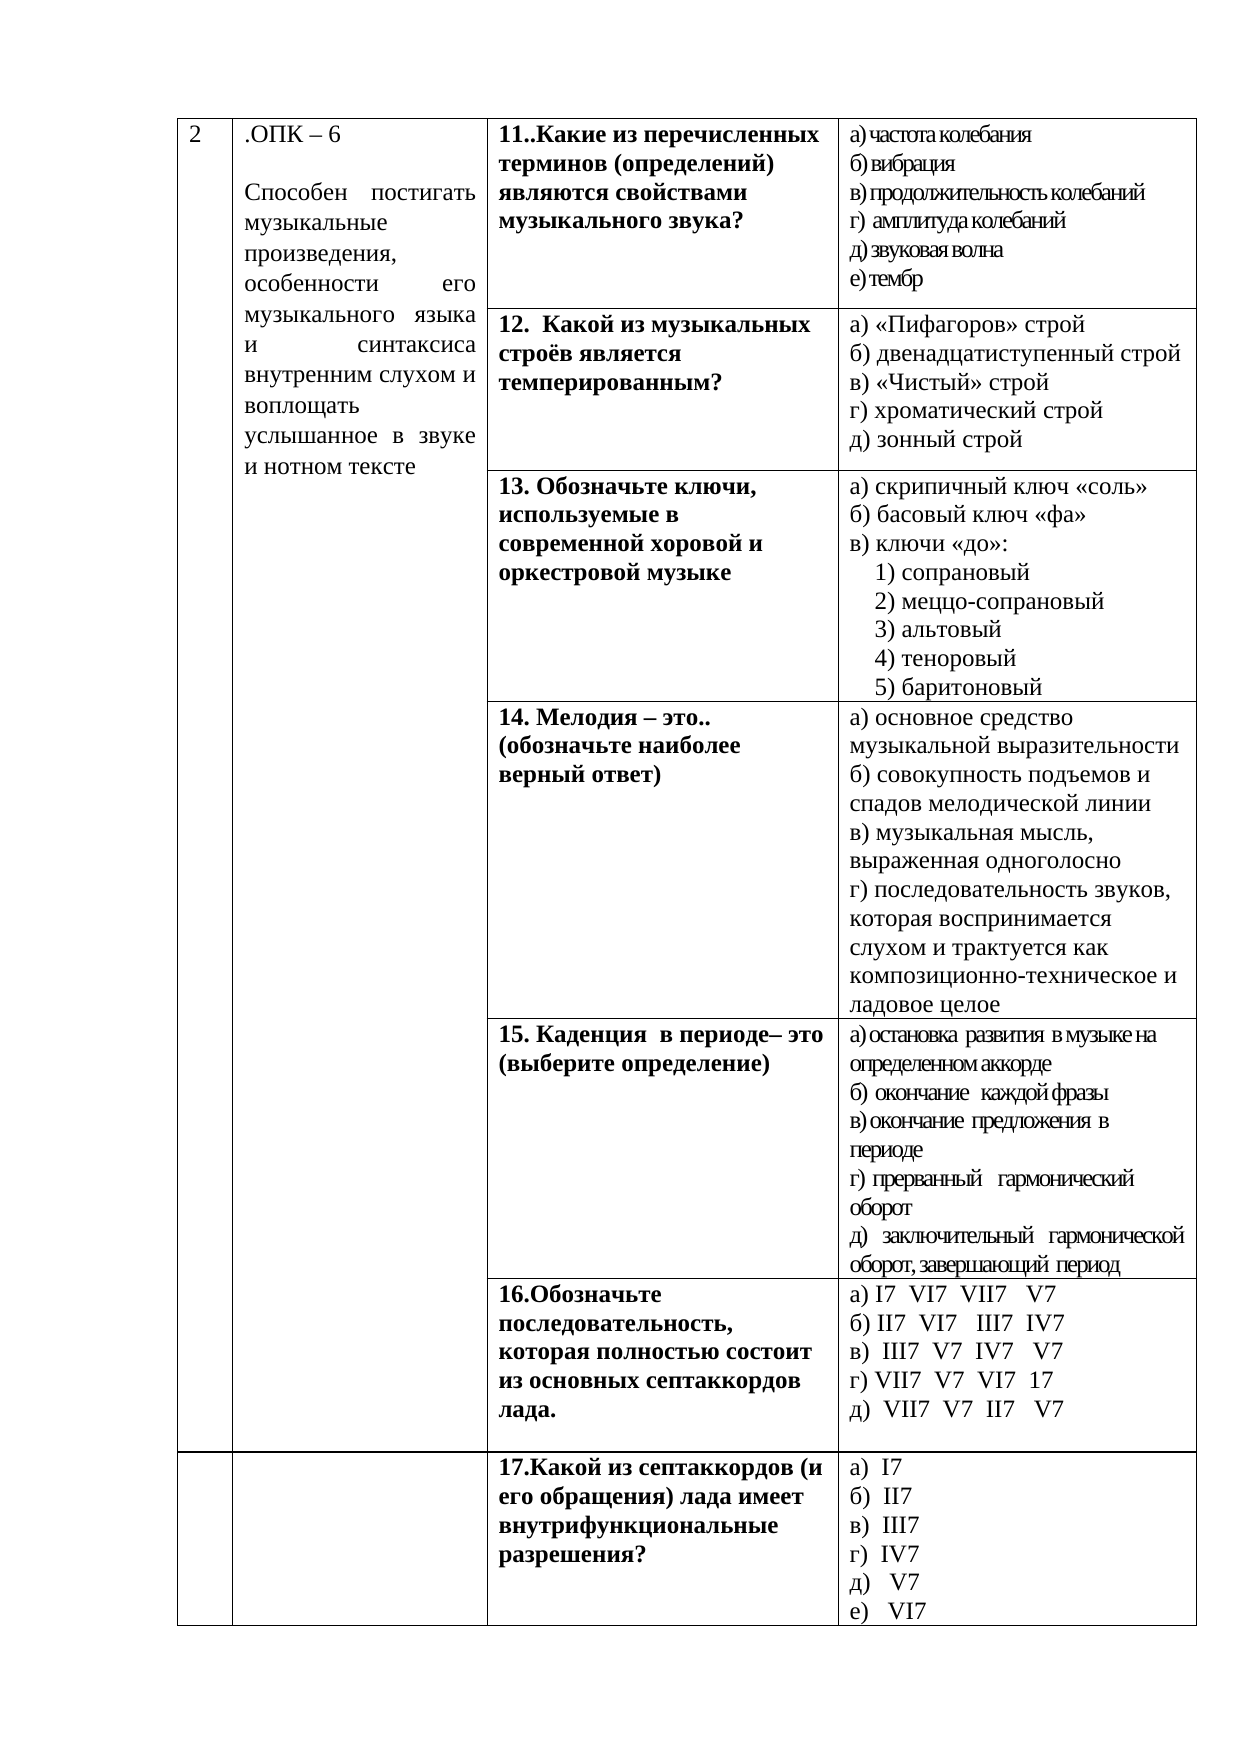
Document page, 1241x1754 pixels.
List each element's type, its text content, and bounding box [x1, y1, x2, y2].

table_cell 16.Обозначьте последовательность, которая полностью состоит из основных септаккордов лада. [488, 1279, 838, 1451]
table_cell 2 [178, 119, 232, 1451]
table_cell .ОПК – 6 Способен постигать музыкальные произведения, особенности его музыкального языка и синтаксиса внутренним слухом и воплощать услышанное в звуке и нотном тексте [233, 119, 487, 1451]
table_cell а) остановка развития в музыке на определенном аккорде б) окончание каждой фразы в) окончание предложения в периоде г) прерванный гармонический оборот д) заключительный гармонической оборот, завершающий период [839, 1019, 1196, 1278]
table_cell а) I7 VI7 VII7 V7 б) II7 VI7 III7 IV7 в) III7 V7 IV7 V7 г) VII7 V7 VI7 17 д) VII7 V7 II7 V7 [839, 1279, 1196, 1451]
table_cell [839, 1453, 1196, 1625]
table_cell 12. Какой из музыкальных строёв является темперированным? [488, 309, 838, 470]
table_cell а) частота колебания б) вибрация в) продолжительность колебаний г) амплитуда колебаний д) звуковая волна е) тембр [839, 119, 1196, 308]
table_cell 11..Какие из перечисленных терминов (определений) являются свойствами музыкального звука? [488, 119, 838, 308]
table_cell а) основное средство музыкальной выразительности б) совокупность подъемов и спадов мелодической линии в) музыкальная мысль, выраженная одноголосно г) последовательность звуков, которая воспринимается слухом и трактуется как композиционно-техническое и ладовое целое [839, 702, 1196, 1018]
table_cell [233, 1453, 487, 1625]
table_cell а) скрипичный ключ «соль» б) басовый ключ «фа» в) ключи «до»: 1) сопрановый 2) меццо-сопрановый 3) альтовый 4) теноровый 5) баритоновый [839, 471, 1196, 701]
table_cell [178, 1453, 232, 1625]
table_cell а) «Пифагоров» строй б) двенадцатиступенный строй в) «Чистый» строй г) хроматический строй д) зонный строй [839, 309, 1196, 470]
table_cell 13. Обозначьте ключи, используемые в современной хоровой и оркестровой музыке [488, 471, 838, 701]
table_cell 14. Мелодия – это.. (обозначьте наиболее верный ответ) [488, 702, 838, 1018]
table_cell 15. Каденция в периоде– это (выберите определение) [488, 1019, 838, 1278]
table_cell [488, 1453, 838, 1625]
